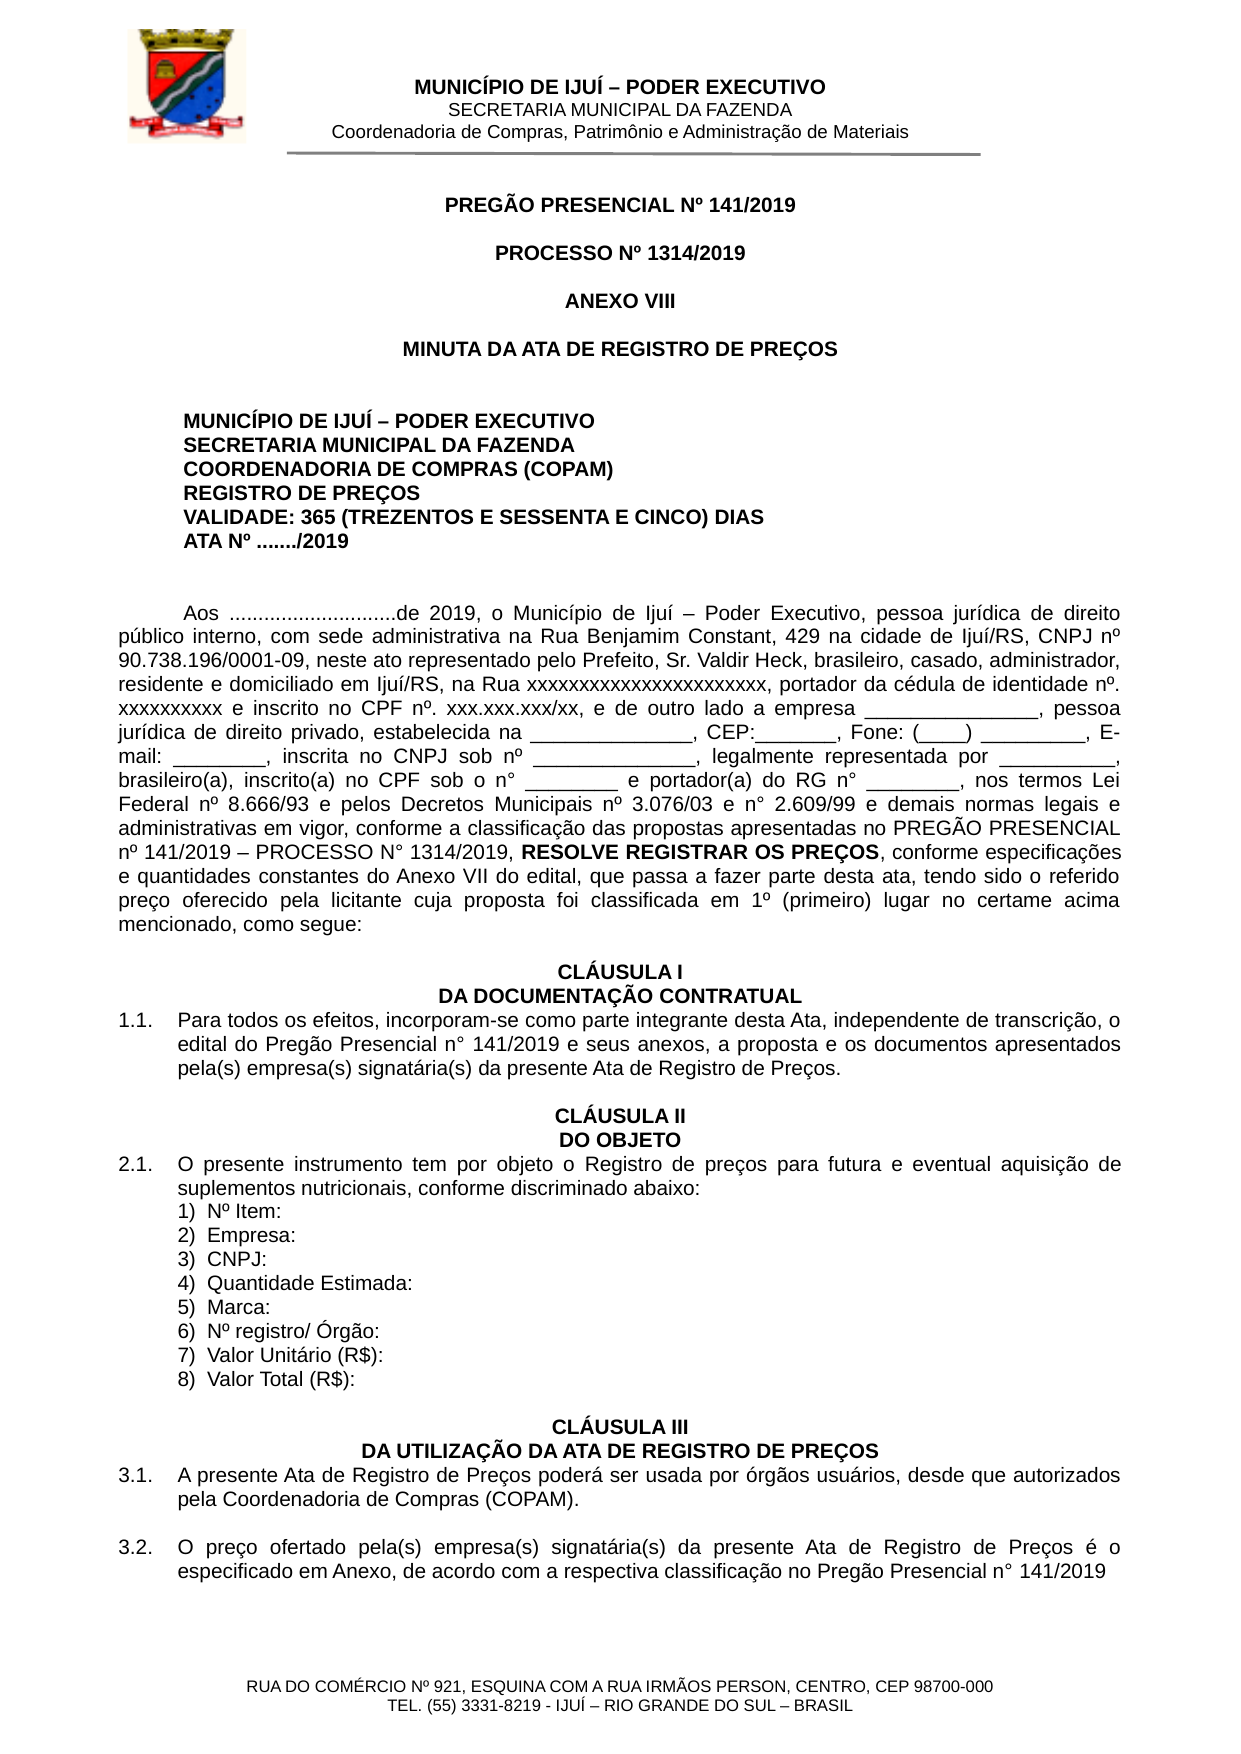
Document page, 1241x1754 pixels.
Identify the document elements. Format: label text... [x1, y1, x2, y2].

text 3.1. A presente Ata de Registro de Preços poderá ser usada por órgãos usuários, desde que autorizados pela Coordenadoria de Compras (COPAM). [118, 1463, 1122, 1511]
text Aos .............................de 2019, o Município de Ijuí – Poder Executivo, pessoa jurídica de direito público interno, com sede administrativa na Rua Benjamim Constant, 429 na cidade de Ijuí/RS, CNPJ nº 90.738.196/0001-09, neste ato representado pelo Prefeito, Sr. Valdir Heck, brasileiro, casado, administrador, residente e domiciliado em Ijuí/RS, na Rua xxxxxxxxxxxxxxxxxxxxxxx, portador da cédula de identidade nº. xxxxxxxxxx e inscrito no CPF nº. xxx.xxx.xxx/xx, e de outro lado a empresa _______________, pessoa jurídica de direito privado, estabelecida na ______________, CEP:_______, Fone: (____) _________, E-mail: ________, inscrita no CNPJ sob nº ______________, legalmente representada por __________, brasileiro(a), inscrito(a) no CPF sob o n° ________ e portador(a) do RG n° ________, nos termos Lei Federal nº 8.666/93 e pelos Decretos Municipais nº 3.076/03 e n° 2.609/99 e demais normas legais e administrativas em vigor, conforme a classificação das propostas apresentadas no PREGÃO PRESENCIAL nº 141/2019 – PROCESSO N° 1314/2019, RESOLVE REGISTRAR OS PREÇOS, conforme especificações e quantidades constantes do Anexo VII do edital, que passa a fazer parte desta ata, tendo sido o referido preço oferecido pela licitante cuja proposta foi classificada em 1º (primeiro) lugar no certame acima mencionado, como segue: [118, 600, 1122, 936]
list Valor Total (R$): [177, 1367, 1122, 1391]
list Marca: [177, 1295, 1122, 1319]
list Nº registro/ Órgão: [177, 1319, 1122, 1343]
text DA UTILIZAÇÃO DA ATA DE REGISTRO DE PREÇOS [118, 1439, 1122, 1463]
text ATA Nº ......./2019 [118, 528, 1122, 552]
text 3.2. O preço ofertado pela(s) empresa(s) signatária(s) da presente Ata de Registro de Preços é o especificado em Anexo, de acordo com a respectiva classificação no Pregão Presencial n° 141/2019 [118, 1535, 1122, 1583]
text 1.1. Para todos os efeitos, incorporam-se como parte integrante desta Ata, independente de transcrição, o edital do Pregão Presencial n° 141/2019 e seus anexos, a proposta e os documentos apresentados pela(s) empresa(s) signatária(s) da presente Ata de Registro de Preços. [118, 1008, 1122, 1079]
text 2.1. O presente instrumento tem por objeto o Registro de preços para futura e eventual aquisição de suplementos nutricionais, conforme discriminado abaixo: [118, 1151, 1122, 1199]
text MINUTA DA ATA DE REGISTRO DE PREÇOS [118, 337, 1122, 361]
list Nº Item: [177, 1199, 1122, 1223]
list Valor Unitário (R$): [177, 1343, 1122, 1367]
list Quantidade Estimada: [177, 1271, 1122, 1295]
text COORDENADORIA DE COMPRAS (COPAM) [118, 457, 1122, 481]
text CLÁUSULA II [118, 1103, 1122, 1127]
picture [126, 29, 247, 146]
text REGISTRO DE PREÇOS [118, 481, 1122, 504]
text SECRETARIA MUNICIPAL DA FAZENDA [118, 433, 1122, 457]
text CLÁUSULA III [118, 1415, 1122, 1439]
list Empresa: [177, 1223, 1122, 1247]
text VALIDADE: 365 (TREZENTOS E SESSENTA E CINCO) DIAS [118, 504, 1122, 528]
text CLÁUSULA I [118, 960, 1122, 984]
text PROCESSO Nº 1314/2019 [118, 241, 1122, 265]
text ANEXO VIII [118, 289, 1122, 313]
text DA DOCUMENTAÇÃO CONTRATUAL [118, 984, 1122, 1008]
text MUNICÍPIO DE IJUÍ – PODER EXECUTIVO [118, 409, 1122, 433]
list CNPJ: [177, 1247, 1122, 1271]
text PREGÃO PRESENCIAL Nº 141/2019 [118, 193, 1122, 217]
text DO OBJETO [118, 1127, 1122, 1151]
